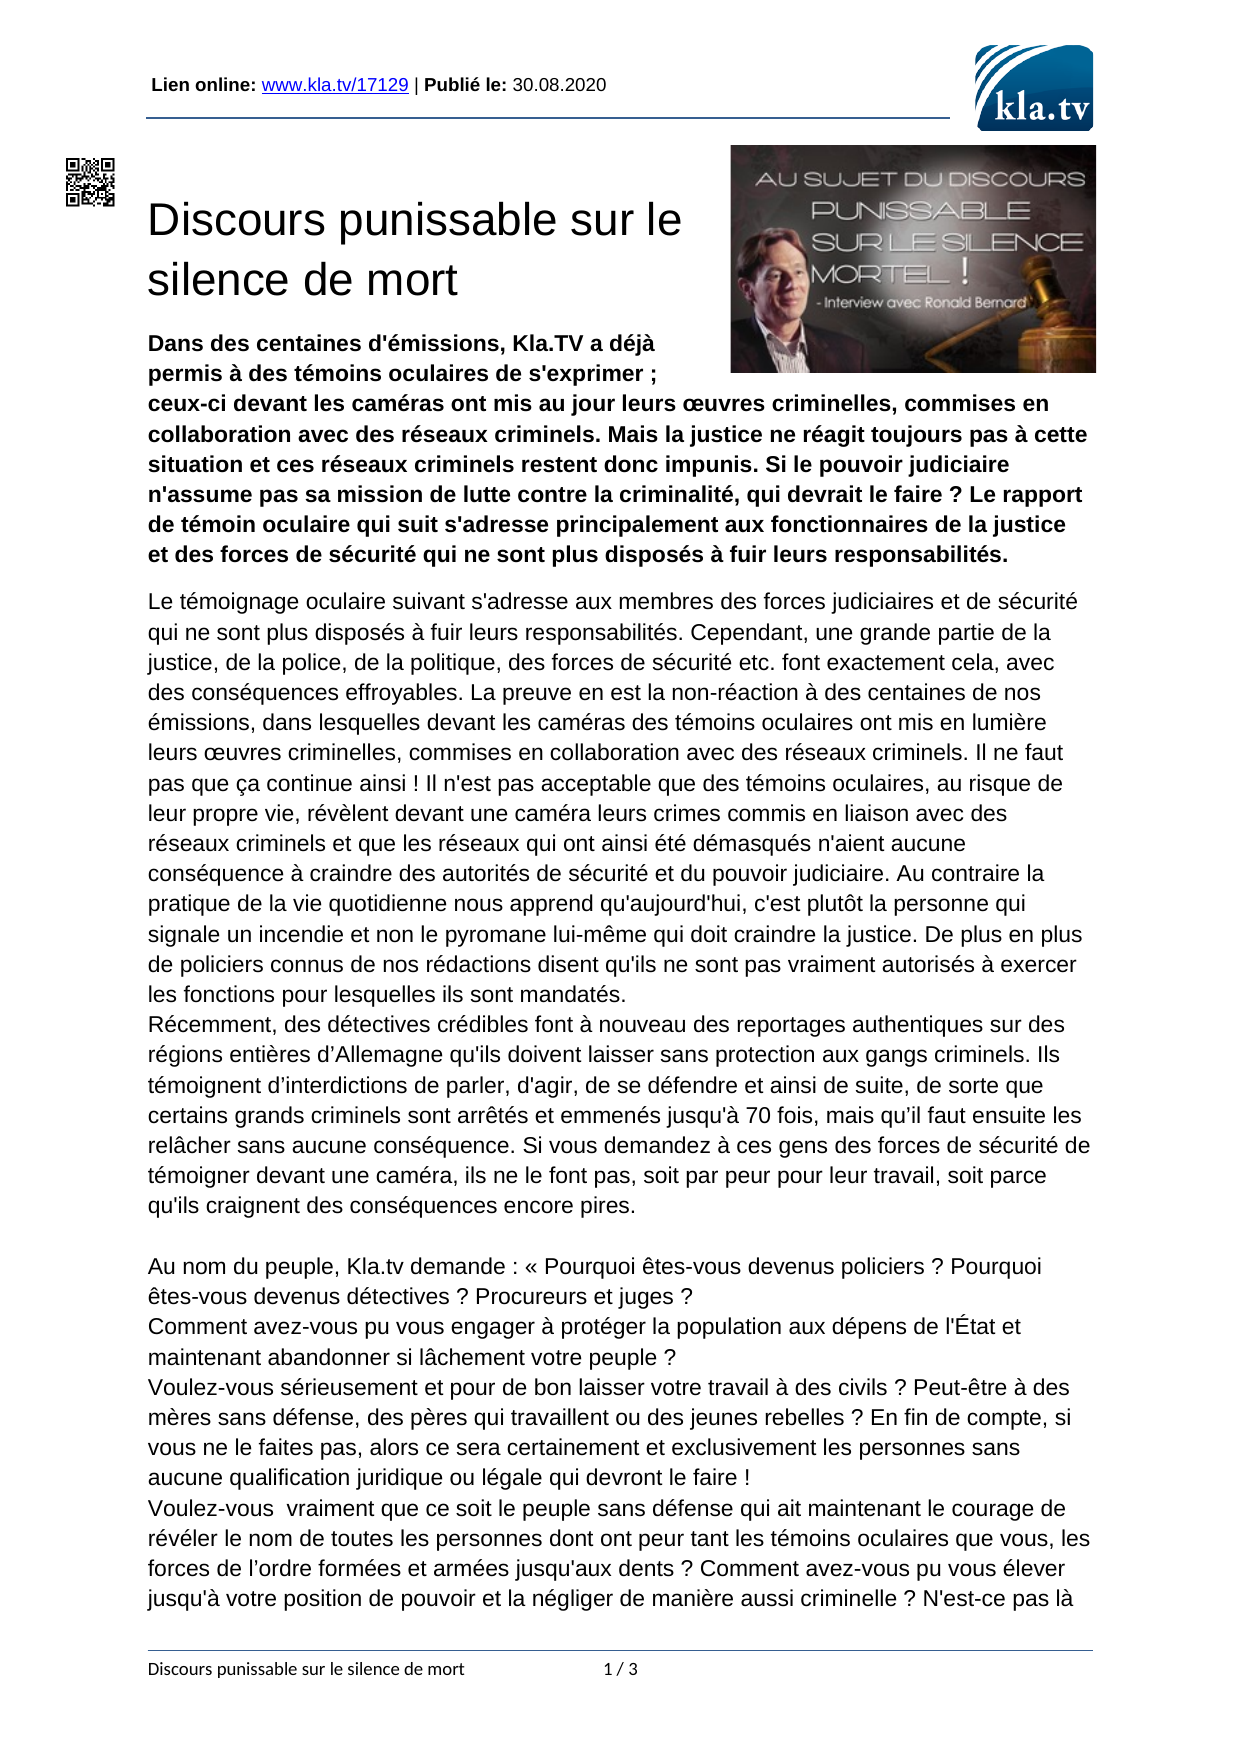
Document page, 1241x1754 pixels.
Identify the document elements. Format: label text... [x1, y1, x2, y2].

text Discours punissable sur le silence de mort [148, 192, 1093, 306]
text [148, 588, 1093, 1612]
text Dans des centaines d'émissions, Kla.TV a déjà permis à des témoins oculaires de s'exprimer ; ceux-ci devant les caméras ont mis au jour leurs œuvres criminelles, commises en collaboration avec des réseaux criminels. Mais la justice ne réagit toujours pas à cette situation et ces réseaux criminels restent donc impunis. Si le pouvoir judiciaire n'assume pas sa mission de lutte contre la criminalité, qui devrait le faire ? Le rapport de témoin oculaire qui suit s'adresse principalement aux fonctionnaires de la justice et des forces de sécurité qui ne sont plus disposés à fuir leurs responsabilités. [148, 330, 1093, 568]
